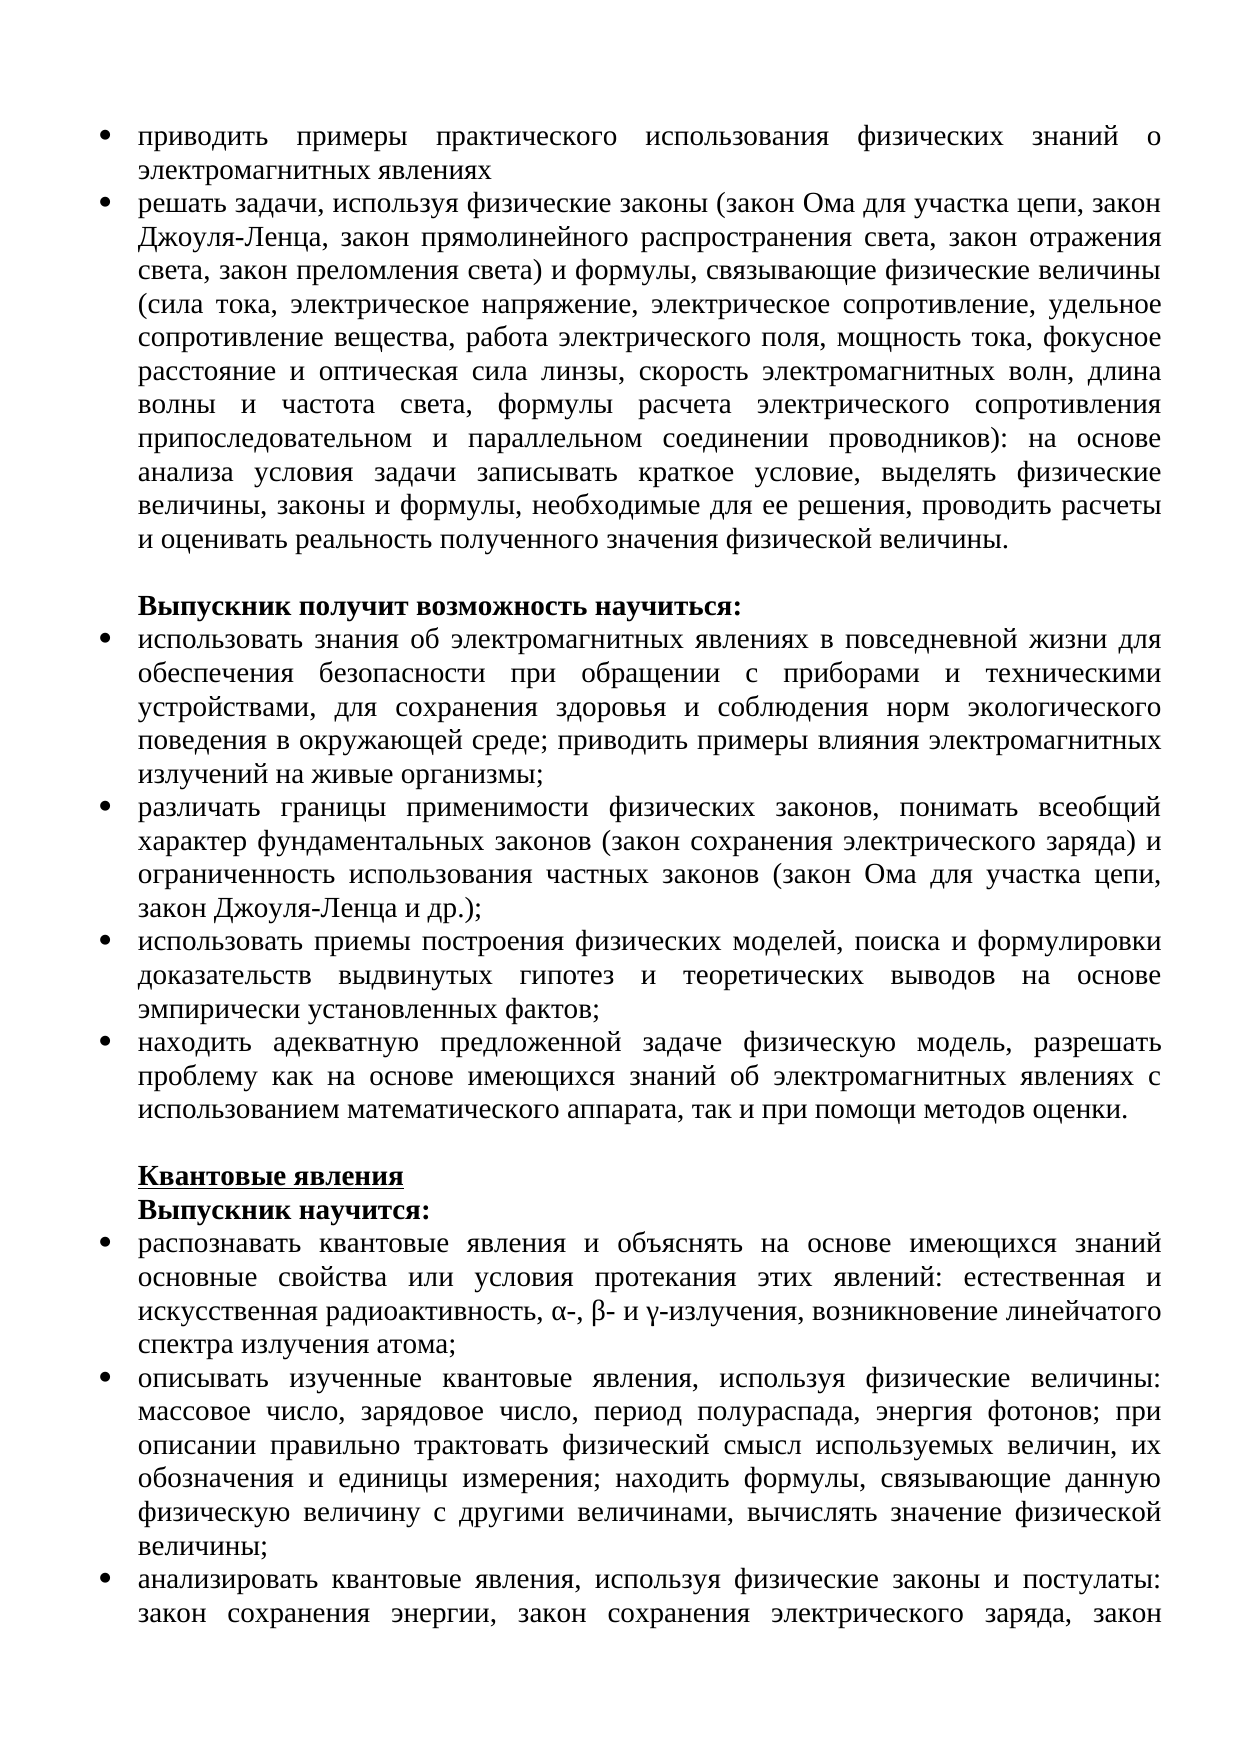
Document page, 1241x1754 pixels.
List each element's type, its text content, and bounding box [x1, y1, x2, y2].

text Выпускник получит возможность научиться: [138, 588, 1162, 621]
list использовать знания об электромагнитных явлениях в повседневной жизни для обеспечения безопасности при обращении с приборами и техническими устройствами, для сохранения здоровья и соблюдения норм экологического поведения в окружающей среде; приводить примеры влияния электромагнитных излучений на живые организмы; [100, 621, 1162, 789]
list распознавать квантовые явления и объяснять на основе имеющихся знаний основные свойства или условия протекания этих явлений: естественная и искусственная радиоактивность, α-, β- и γ-излучения, возникновение линейчатого спектра излучения атома; [100, 1226, 1162, 1360]
list решать задачи, используя физические законы (закон Ома для участка цепи, закон Джоуля-Ленца, закон прямолинейного распространения света, закон отражения света, закон преломления света) и формулы, связывающие физические величины (сила тока, электрическое напряжение, электрическое сопротивление, удельное сопротивление вещества, работа электрического поля, мощность тока, фокусное расстояние и оптическая сила линзы, скорость электромагнитных волн, длина волны и частота света, формулы расчета электрического сопротивления припоследовательном и параллельном соединении проводников): на основе анализа условия задачи записывать краткое условие, выделять физические величины, законы и формулы, необходимые для ее решения, проводить расчеты и оценивать реальность полученного значения физической величины. [100, 185, 1162, 554]
list различать границы применимости физических законов, понимать всеобщий характер фундаментальных законов (закон сохранения электрического заряда) и ограниченность использования частных законов (закон Ома для участка цепи, закон Джоуля-Ленца и др.); [100, 789, 1162, 923]
list находить адекватную предложенной задаче физическую модель, разрешать проблему как на основе имеющихся знаний об электромагнитных явлениях с использованием математического аппарата, так и при помощи методов оценки. [100, 1024, 1162, 1125]
list описывать изученные квантовые явления, используя физические величины: массовое число, зарядовое число, период полураспада, энергия фотонов; при описании правильно трактовать физический смысл используемых величин, их обозначения и единицы измерения; находить формулы, связывающие данную физическую величину с другими величинами, вычислять значение физической величины; [100, 1360, 1162, 1561]
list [100, 1561, 1162, 1628]
text Выпускник научится: [138, 1192, 1162, 1226]
list использовать приемы построения физических моделей, поиска и формулировки доказательств выдвинутых гипотез и теоретических выводов на основе эмпирически установленных фактов; [100, 923, 1162, 1024]
text Квантовые явления [138, 1158, 1162, 1192]
list приводить примеры практического использования физических знаний о электромагнитных явлениях [100, 118, 1162, 185]
